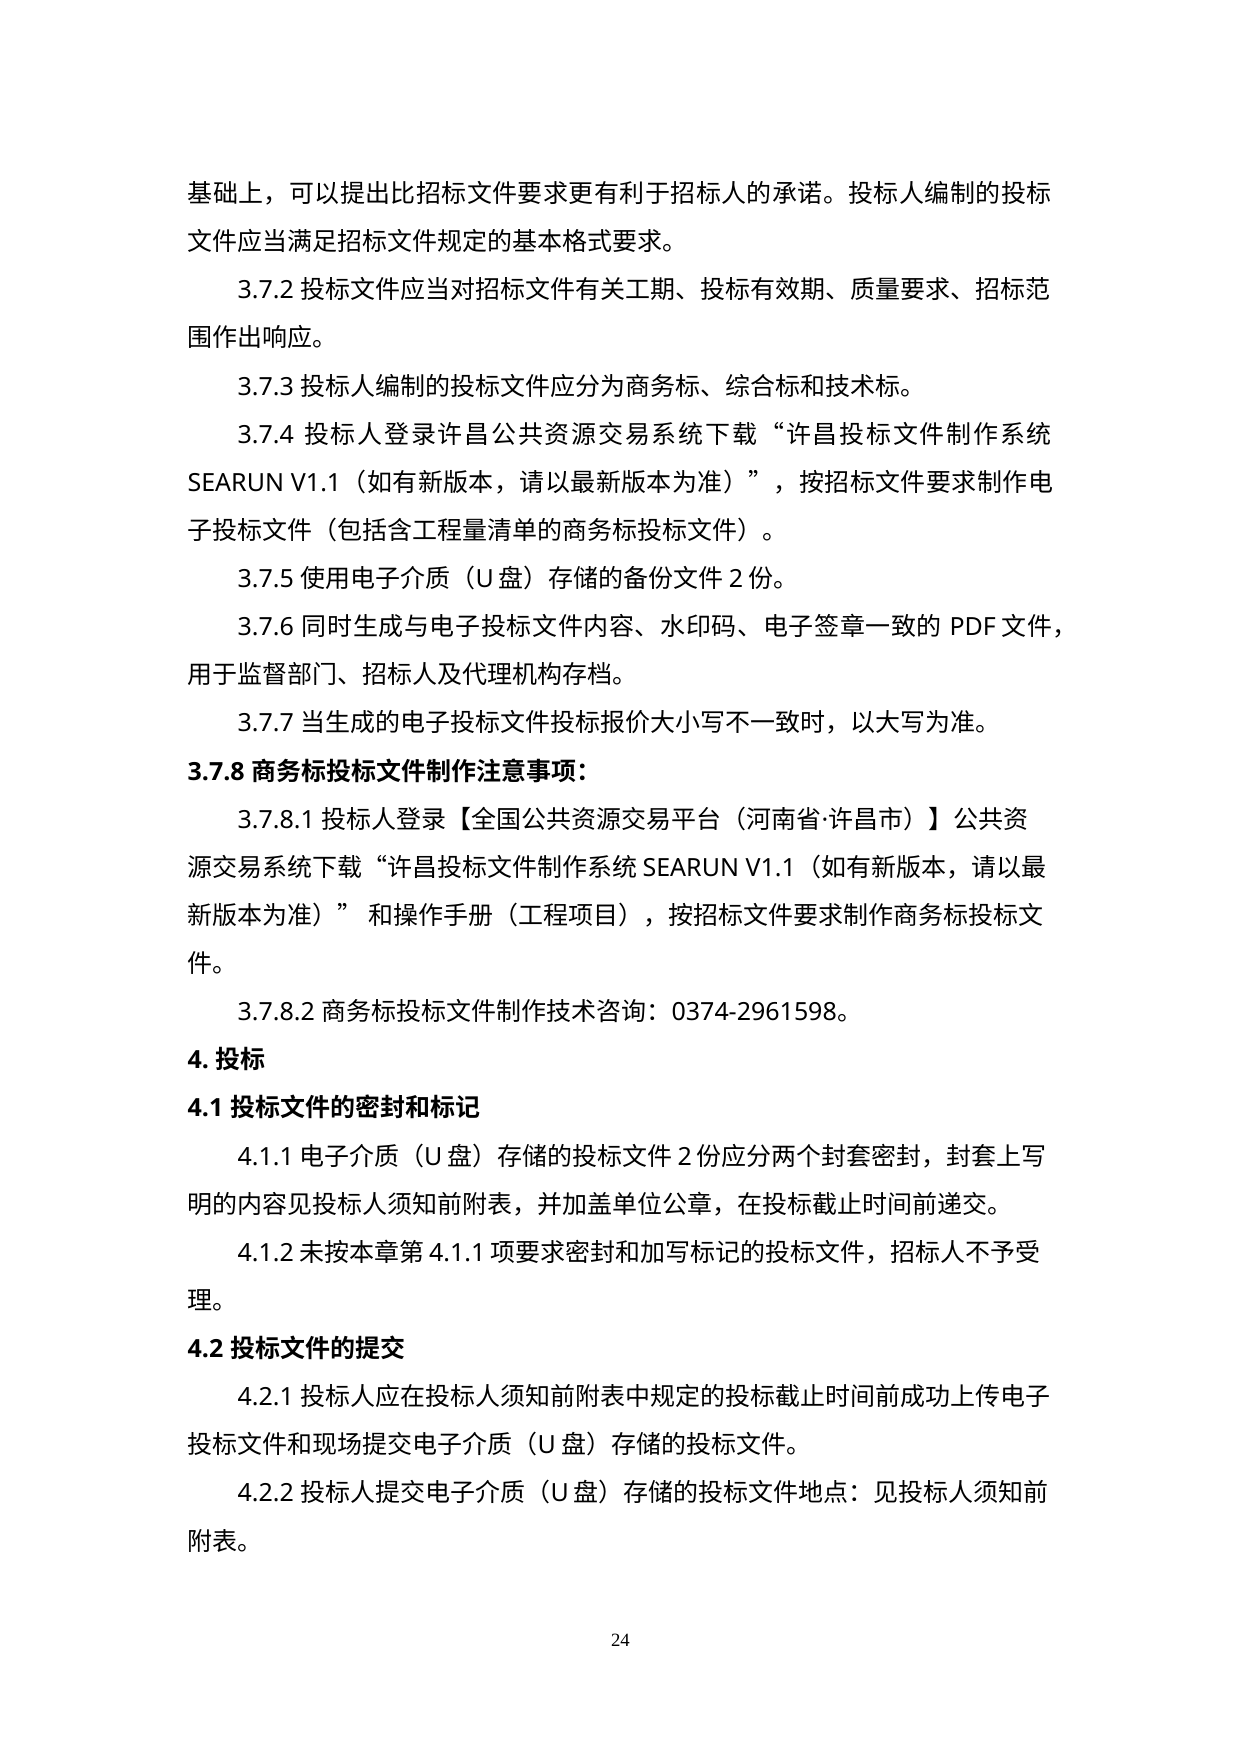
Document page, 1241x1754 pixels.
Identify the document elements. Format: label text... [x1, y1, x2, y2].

text 3.7.8.2 商务标投标文件制作技术咨询：0374-2961598。 [187, 986, 1053, 1034]
text 3.7.5 使用电子介质（U盘）存储的备份文件2份。 [187, 553, 1053, 601]
text 4.2.1 投标人应在投标人须知前附表中规定的投标截止时间前成功上传电子投标文件和现场提交电子介质（U盘）存储的投标文件。 [187, 1371, 1053, 1467]
text 4.1.1电子介质（U盘）存储的投标文件2份应分两个封套密封，封套上写明的内容见投标人须知前附表，并加盖单位公章，在投标截止时间前递交。 [187, 1130, 1053, 1226]
text 4.2 投标文件的提交 [187, 1323, 1053, 1371]
text 4.1 投标文件的密封和标记 [187, 1082, 1053, 1130]
text 3.7.8 商务标投标文件制作注意事项： [187, 745, 1053, 793]
text 3.7.7 当生成的电子投标文件投标报价大小写不一致时，以大写为准。 [187, 697, 1053, 745]
text 4.2.2 投标人提交电子介质（U盘）存储的投标文件地点：见投标人须知前附表。 [187, 1467, 1053, 1563]
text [187, 168, 1053, 264]
text 3.7.4 投标人登录许昌公共资源交易系统下载“许昌投标文件制作系统SEARUN V1.1（如有新版本，请以最新版本为准）”，按招标文件要求制作电子投标文件（包括含工程量清单的商务标投标文件）。 [187, 408, 1053, 553]
text 3.7.6 同时生成与电子投标文件内容、水印码、电子签章一致的PDF文件，用于监督部门、招标人及代理机构存档。 [187, 601, 1053, 697]
text 4. 投标 [187, 1034, 1053, 1082]
text 3.7.8.1 投标人登录【全国公共资源交易平台（河南省·许昌市）】公共资源交易系统下载“许昌投标文件制作系统SEARUN V1.1（如有新版本，请以最新版本为准）” 和操作手册（工程项目），按招标文件要求制作商务标投标文件。 [187, 793, 1053, 986]
text 3.7.3 投标人编制的投标文件应分为商务标、综合标和技术标。 [187, 360, 1053, 408]
text 3.7.2 投标文件应当对招标文件有关工期、投标有效期、质量要求、招标范围作出响应。 [187, 264, 1053, 360]
text 4.1.2未按本章第4.1.1项要求密封和加写标记的投标文件，招标人不予受理。 [187, 1226, 1053, 1323]
